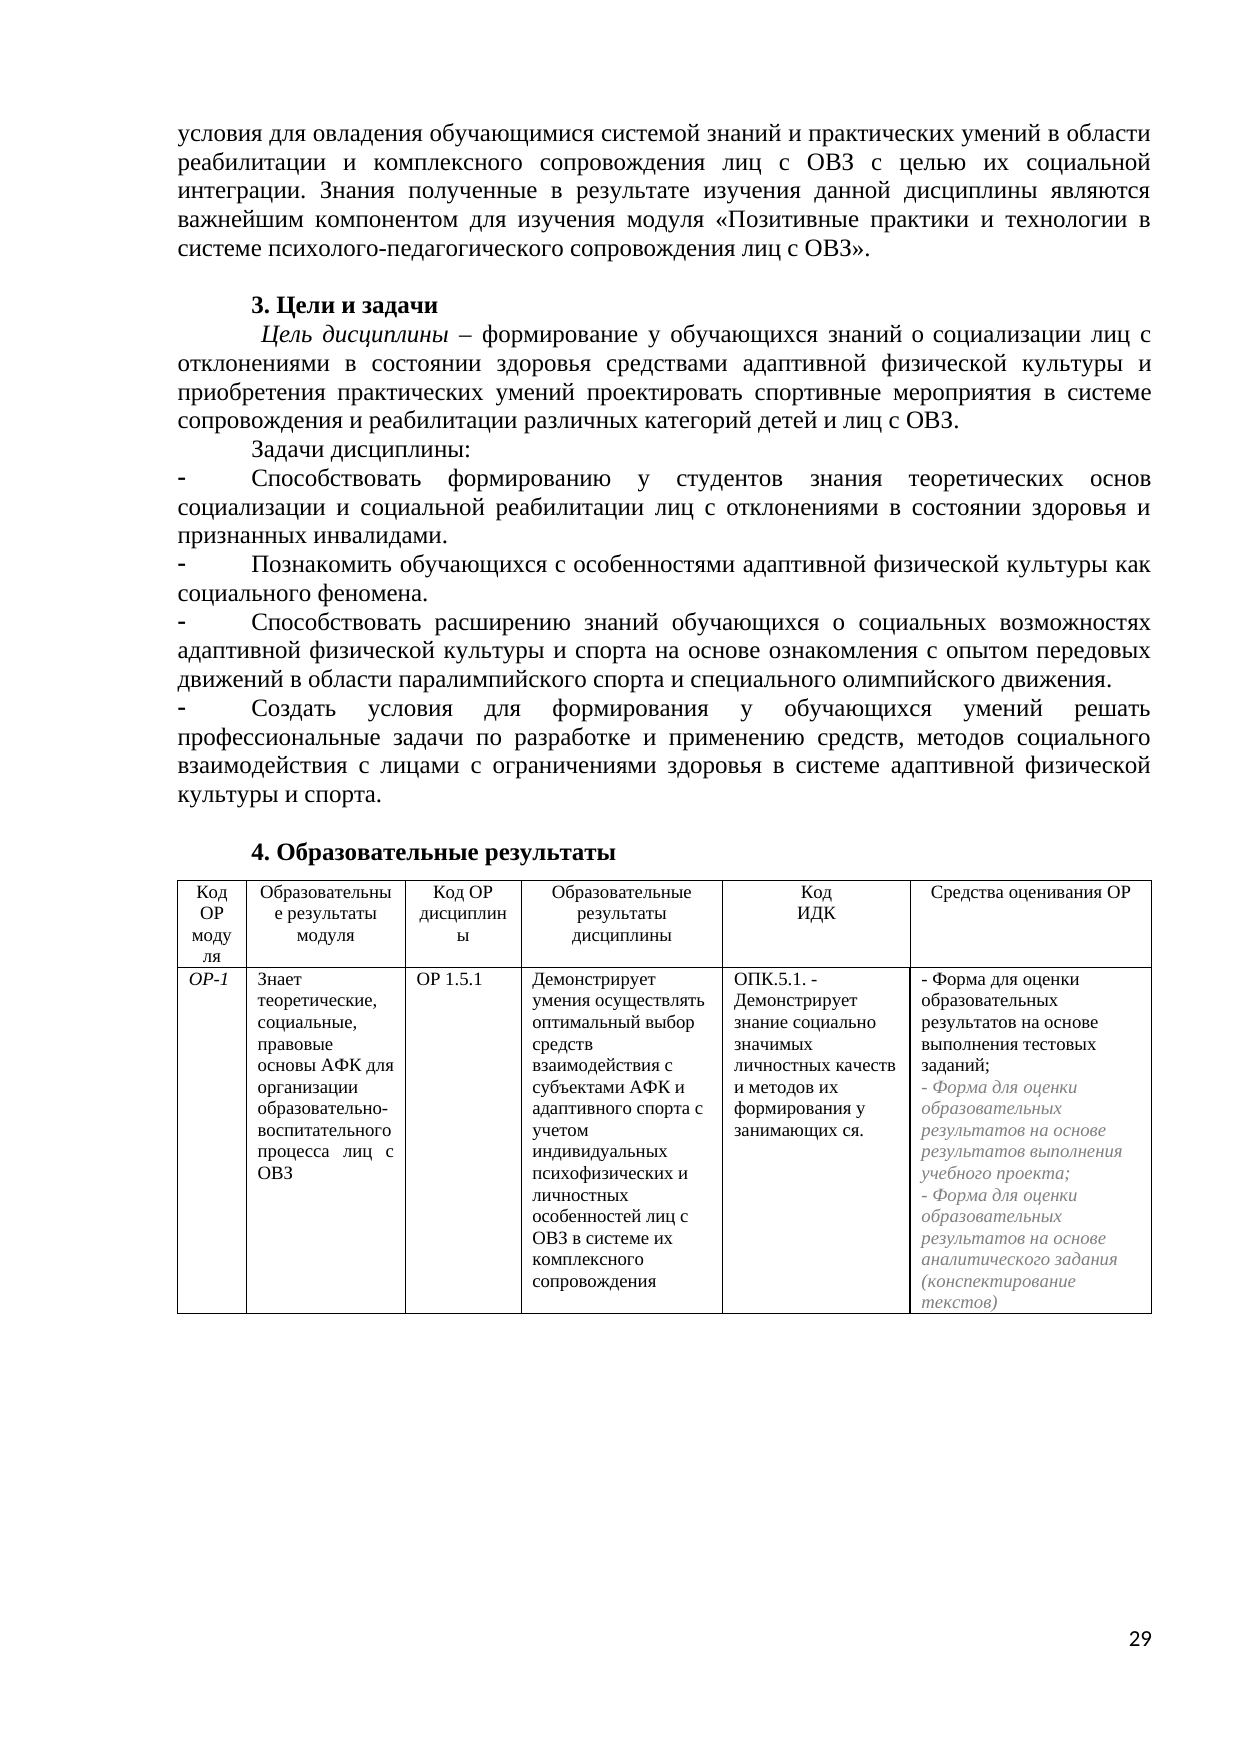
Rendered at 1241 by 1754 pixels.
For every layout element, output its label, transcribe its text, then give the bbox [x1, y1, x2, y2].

table_cell - Форма для оценки образовательных результатов на основе выполнения тестовых заданий; - Форма для оценки образовательных результатов на основе результатов выполнения учебного проекта; - Форма для оценки образовательных результатов на основе аналитического задания (конспектирование текстов) [911, 968, 1151, 1313]
table_header Средства оценивания ОР [911, 881, 1151, 967]
text 4. Образовательные результаты [177, 837, 1152, 866]
list Способствовать формированию у студентов знания теоретических основ социализации и социальной реабилитации лиц с отклонениями в состоянии здоровья и признанных инвалидами. [177, 463, 1152, 549]
text Цель дисциплины – формирование у обучающихся знаний о социализации лиц с отклонениями в состоянии здоровья средствами адаптивной физической культуры и приобретения практических умений проектировать спортивные мероприятия в системе сопровождения и реабилитации различных категорий детей и лиц с ОВЗ. [177, 319, 1152, 434]
table_cell ОР-1 [178, 968, 246, 1313]
list Познакомить обучающихся с особенностями адаптивной физической культуры как социального феномена. [177, 549, 1152, 607]
table_cell Демонстрирует умения осуществлять оптимальный выбор средств взаимодействия с субъектами АФК и адаптивного спорта с учетом индивидуальных психофизических и личностных особенностей лиц с ОВЗ в системе их комплексного сопровождения [522, 968, 722, 1313]
text 3. Цели и задачи [177, 291, 1152, 319]
list Способствовать расширению знаний обучающихся о социальных возможностях адаптивной физической культуры и спорта на основе ознакомления с опытом передовых движений в области паралимпийского спорта и специального олимпийского движения. [177, 607, 1152, 693]
text Задачи дисциплины: [177, 434, 1152, 463]
table_cell Знает теоретические, социальные, правовые основы АФК для организации образовательно-воспитательного процесса лиц с ОВЗ [247, 968, 405, 1313]
table_cell ОПК.5.1. -Демонстрирует знание социально значимых личностных качеств и методов их формирования у занимающих ся. [723, 968, 909, 1313]
table_header Код ОР дисциплины [406, 881, 521, 967]
table_header Образовательные результаты дисциплины [522, 881, 722, 967]
list Создать условия для формирования у обучающихся умений решать профессиональные задачи по разработке и применению средств, методов социального взаимодействия с лицами с ограничениями здоровья в системе адаптивной физической культуры и спорта. [177, 693, 1152, 808]
table_cell ОР 1.5.1 [406, 968, 521, 1313]
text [177, 118, 1152, 262]
table_header Код ОР модуля [178, 881, 246, 967]
table_header Код ИДК [723, 881, 910, 967]
table_header Образовательные результаты модуля [247, 881, 405, 967]
